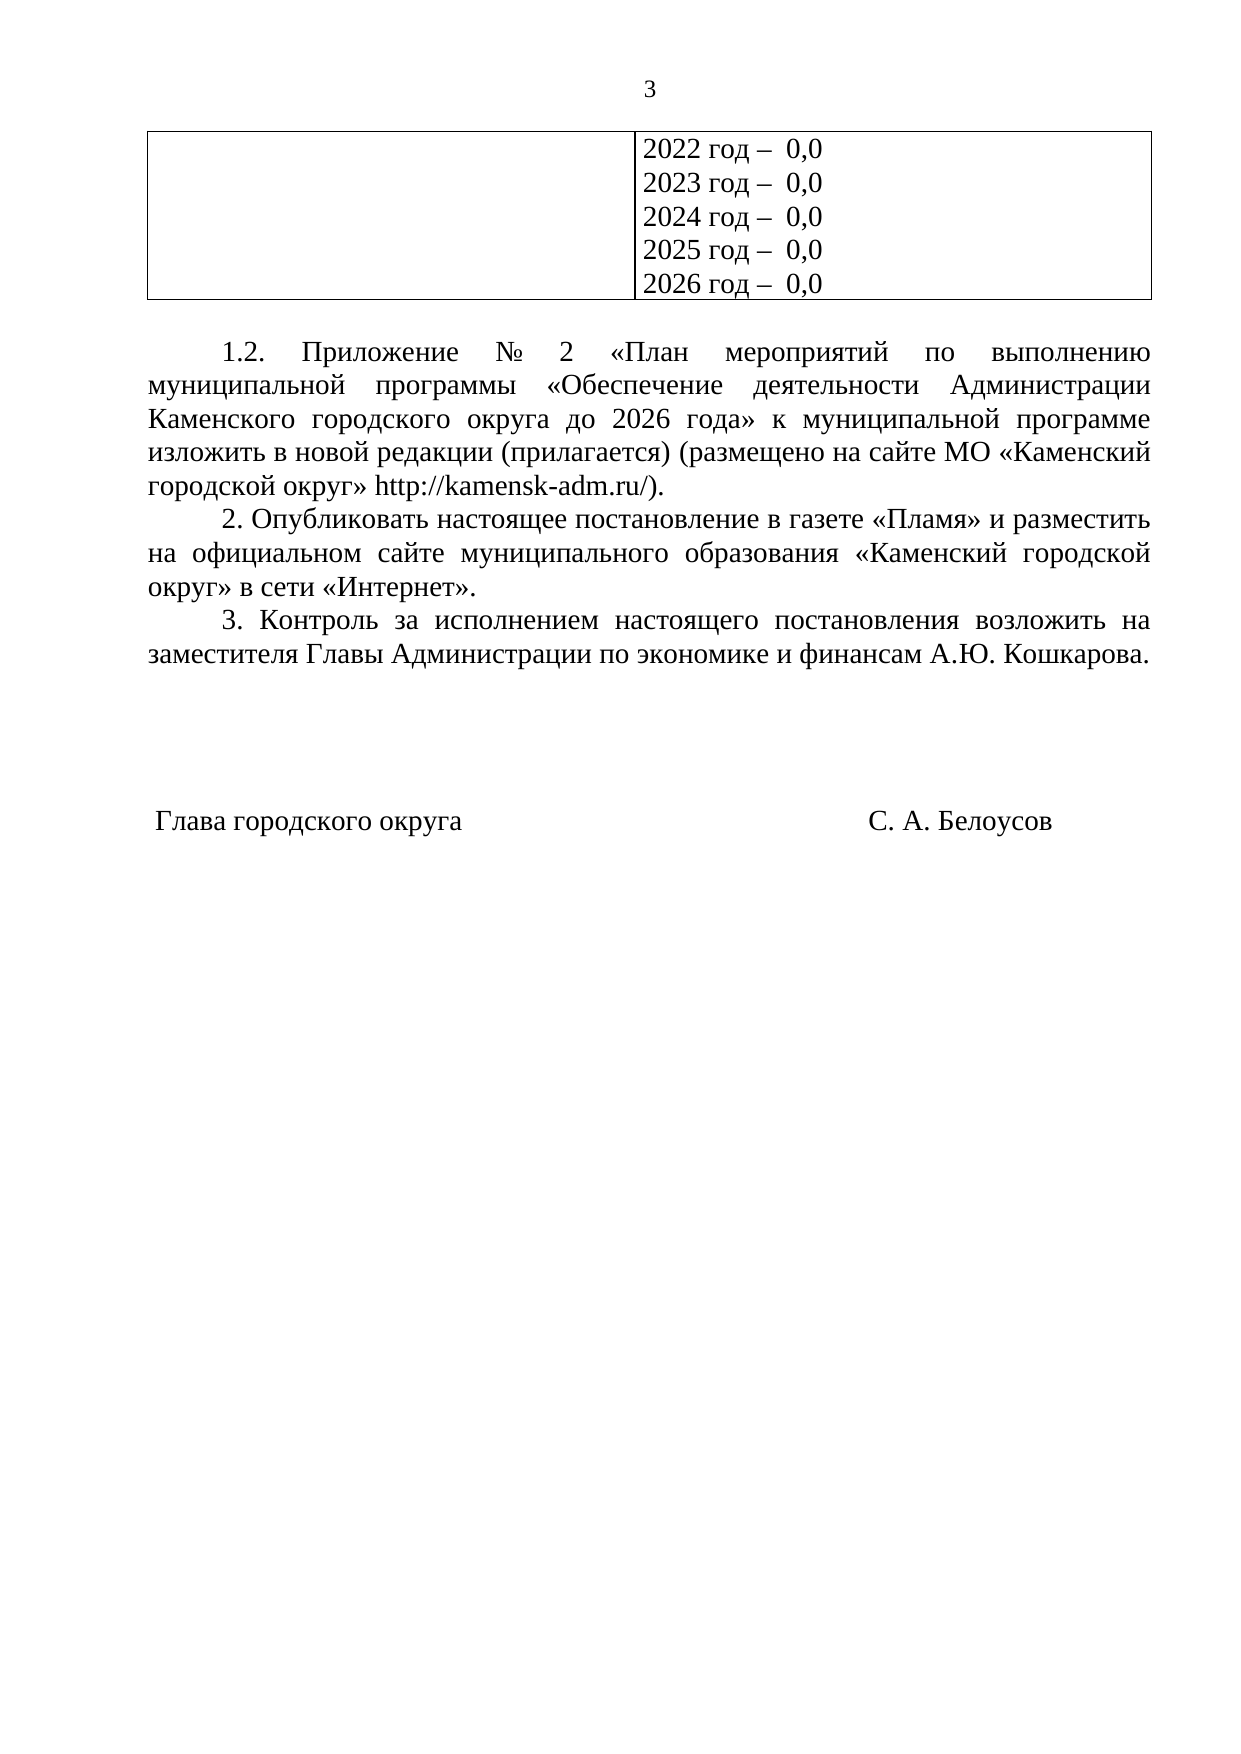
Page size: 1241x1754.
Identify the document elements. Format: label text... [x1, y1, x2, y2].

text Глава городского округа С. А. Белоусов [148, 803, 1152, 837]
text 1.2. Приложение № 2 «План мероприятий по выполнению муниципальной программы «Обеспечение деятельности Администрации Каменского городского округа до 2026 года» к муниципальной программе изложить в новой редакции (прилагается) (размещено на сайте МО «Каменский городской округ» http://kamensk-adm.ru/). [148, 334, 1152, 502]
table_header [636, 132, 1151, 299]
text 3. Контроль за исполнением настоящего постановления возложить на заместителя Главы Администрации по экономике и финансам А.Ю. Кошкарова. [148, 602, 1152, 669]
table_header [148, 132, 634, 299]
text 2. Опубликовать настоящее постановление в газете «Пламя» и разместить на официальном сайте муниципального образования «Каменский городской округ» в сети «Интернет». [148, 502, 1152, 602]
